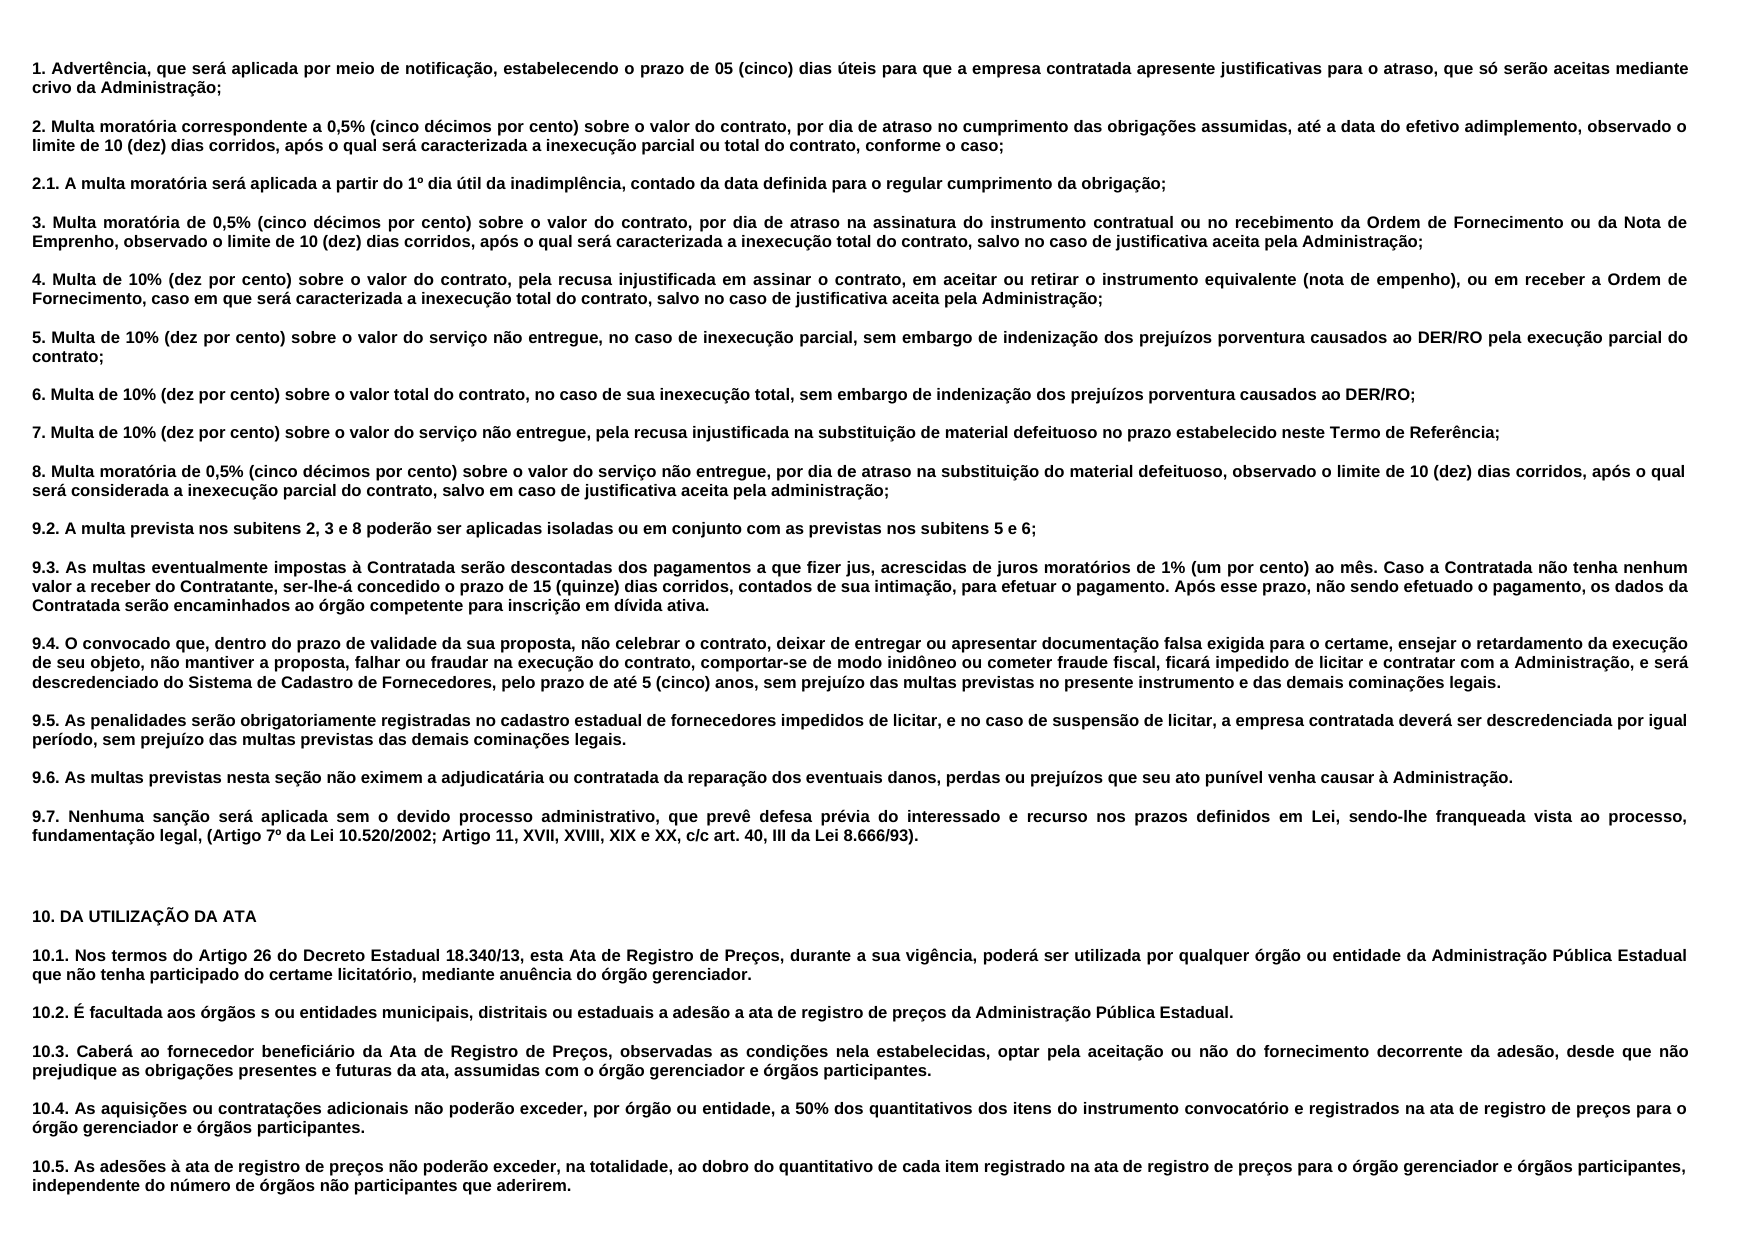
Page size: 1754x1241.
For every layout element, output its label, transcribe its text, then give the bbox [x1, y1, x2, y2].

text 10.2. É facultada aos órgãos s ou entidades municipais, distritais ou estaduais a adesão a ata de registro de preços da Administração Pública Estadual. [32, 1003, 1690, 1022]
text 9.4. O convocado que, dentro do prazo de validade da sua proposta, não celebrar o contrato, deixar de entregar ou apresentar documentação falsa exigida para o certame, ensejar o retardamento da execução de seu objeto, não mantiver a proposta, falhar ou fraudar na execução do contrato, comportar-se de modo inidôneo ou cometer fraude fiscal, ficará impedido de licitar e contratar com a Administração, e será descredenciado do Sistema de Cadastro de Fornecedores, pelo prazo de até 5 (cinco) anos, sem prejuízo das multas previstas no presente instrumento e das demais cominações legais. [32, 634, 1690, 692]
text 8. Multa moratória de 0,5% (cinco décimos por cento) sobre o valor do serviço não entregue, por dia de atraso na substituição do material defeituoso, observado o limite de 10 (dez) dias corridos, após o qual será considerada a inexecução parcial do contrato, salvo em caso de justificativa aceita pela administração; [32, 462, 1690, 500]
text 9.2. A multa prevista nos subitens 2, 3 e 8 poderão ser aplicadas isoladas ou em conjunto com as previstas nos subitens 5 e 6; [32, 519, 1690, 538]
text 9.7. Nenhuma sanção será aplicada sem o devido processo administrativo, que prevê defesa prévia do interessado e recurso nos prazos definidos em Lei, sendo-lhe franqueada vista ao processo, fundamentação legal, (Artigo 7º da Lei 10.520/2002; Artigo 11, XVII, XVIII, XIX e XX, c/c art. 40, III da Lei 8.666/93). [32, 807, 1690, 845]
text 9.3. As multas eventualmente impostas à Contratada serão descontadas dos pagamentos a que fizer jus, acrescidas de juros moratórios de 1% (um por cento) ao mês. Caso a Contratada não tenha nenhum valor a receber do Contratante, ser-lhe-á concedido o prazo de 15 (quinze) dias corridos, contados de sua intimação, para efetuar o pagamento. Após esse prazo, não sendo efetuado o pagamento, os dados da Contratada serão encaminhados ao órgão competente para inscrição em dívida ativa. [32, 557, 1690, 615]
text 5. Multa de 10% (dez por cento) sobre o valor do serviço não entregue, no caso de inexecução parcial, sem embargo de indenização dos prejuízos porventura causados ao DER/RO pela execução parcial do contrato; [32, 327, 1690, 366]
text 10.1. Nos termos do Artigo 26 do Decreto Estadual 18.340/13, esta Ata de Registro de Preços, durante a sua vigência, poderá ser utilizada por qualquer órgão ou entidade da Administração Pública Estadual que não tenha participado do certame licitatório, mediante anuência do órgão gerenciador. [32, 946, 1690, 984]
text 10.3. Caberá ao fornecedor beneficiário da Ata de Registro de Preços, observadas as condições nela estabelecidas, optar pela aceitação ou não do fornecimento decorrente da adesão, desde que não prejudique as obrigações presentes e futuras da ata, assumidas com o órgão gerenciador e órgãos participantes. [32, 1041, 1690, 1080]
text 1. Advertência, que será aplicada por meio de notificação, estabelecendo o prazo de 05 (cinco) dias úteis para que a empresa contratada apresente justificativas para o atraso, que só serão aceitas mediante crivo da Administração; [32, 59, 1690, 97]
text 3. Multa moratória de 0,5% (cinco décimos por cento) sobre o valor do contrato, por dia de atraso na assinatura do instrumento contratual ou no recebimento da Ordem de Fornecimento ou da Nota de Emprenho, observado o limite de 10 (dez) dias corridos, após o qual será caracterizada a inexecução total do contrato, salvo no caso de justificativa aceita pela Administração; [32, 212, 1690, 251]
text 9.6. As multas previstas nesta seção não eximem a adjudicatária ou contratada da reparação dos eventuais danos, perdas ou prejuízos que seu ato punível venha causar à Administração. [32, 768, 1690, 787]
text 7. Multa de 10% (dez por cento) sobre o valor do serviço não entregue, pela recusa injustificada na substituição de material defeituoso no prazo estabelecido neste Termo de Referência; [32, 423, 1690, 442]
text 10. DA UTILIZAÇÃO DA ATA [32, 907, 1690, 926]
text 2. Multa moratória correspondente a 0,5% (cinco décimos por cento) sobre o valor do contrato, por dia de atraso no cumprimento das obrigações assumidas, até a data do efetivo adimplemento, observado o limite de 10 (dez) dias corridos, após o qual será caracterizada a inexecução parcial ou total do contrato, conforme o caso; [32, 117, 1690, 155]
text 4. Multa de 10% (dez por cento) sobre o valor do contrato, pela recusa injustificada em assinar o contrato, em aceitar ou retirar o instrumento equivalente (nota de empenho), ou em receber a Ordem de Fornecimento, caso em que será caracterizada a inexecução total do contrato, salvo no caso de justificativa aceita pela Administração; [32, 270, 1690, 308]
text 6. Multa de 10% (dez por cento) sobre o valor total do contrato, no caso de sua inexecução total, sem embargo de indenização dos prejuízos porventura causados ao DER/RO; [32, 385, 1690, 404]
text 10.5. As adesões à ata de registro de preços não poderão exceder, na totalidade, ao dobro do quantitativo de cada item registrado na ata de registro de preços para o órgão gerenciador e órgãos participantes, independente do número de órgãos não participantes que aderirem. [32, 1156, 1690, 1195]
text 10.4. As aquisições ou contratações adicionais não poderão exceder, por órgão ou entidade, a 50% dos quantitativos dos itens do instrumento convocatório e registrados na ata de registro de preços para o órgão gerenciador e órgãos participantes. [32, 1099, 1690, 1137]
text 9.5. As penalidades serão obrigatoriamente registradas no cadastro estadual de fornecedores impedidos de licitar, e no caso de suspensão de licitar, a empresa contratada deverá ser descredenciada por igual período, sem prejuízo das multas previstas das demais cominações legais. [32, 711, 1690, 749]
text 2.1. A multa moratória será aplicada a partir do 1º dia útil da inadimplência, contado da data definida para o regular cumprimento da obrigação; [32, 174, 1690, 193]
